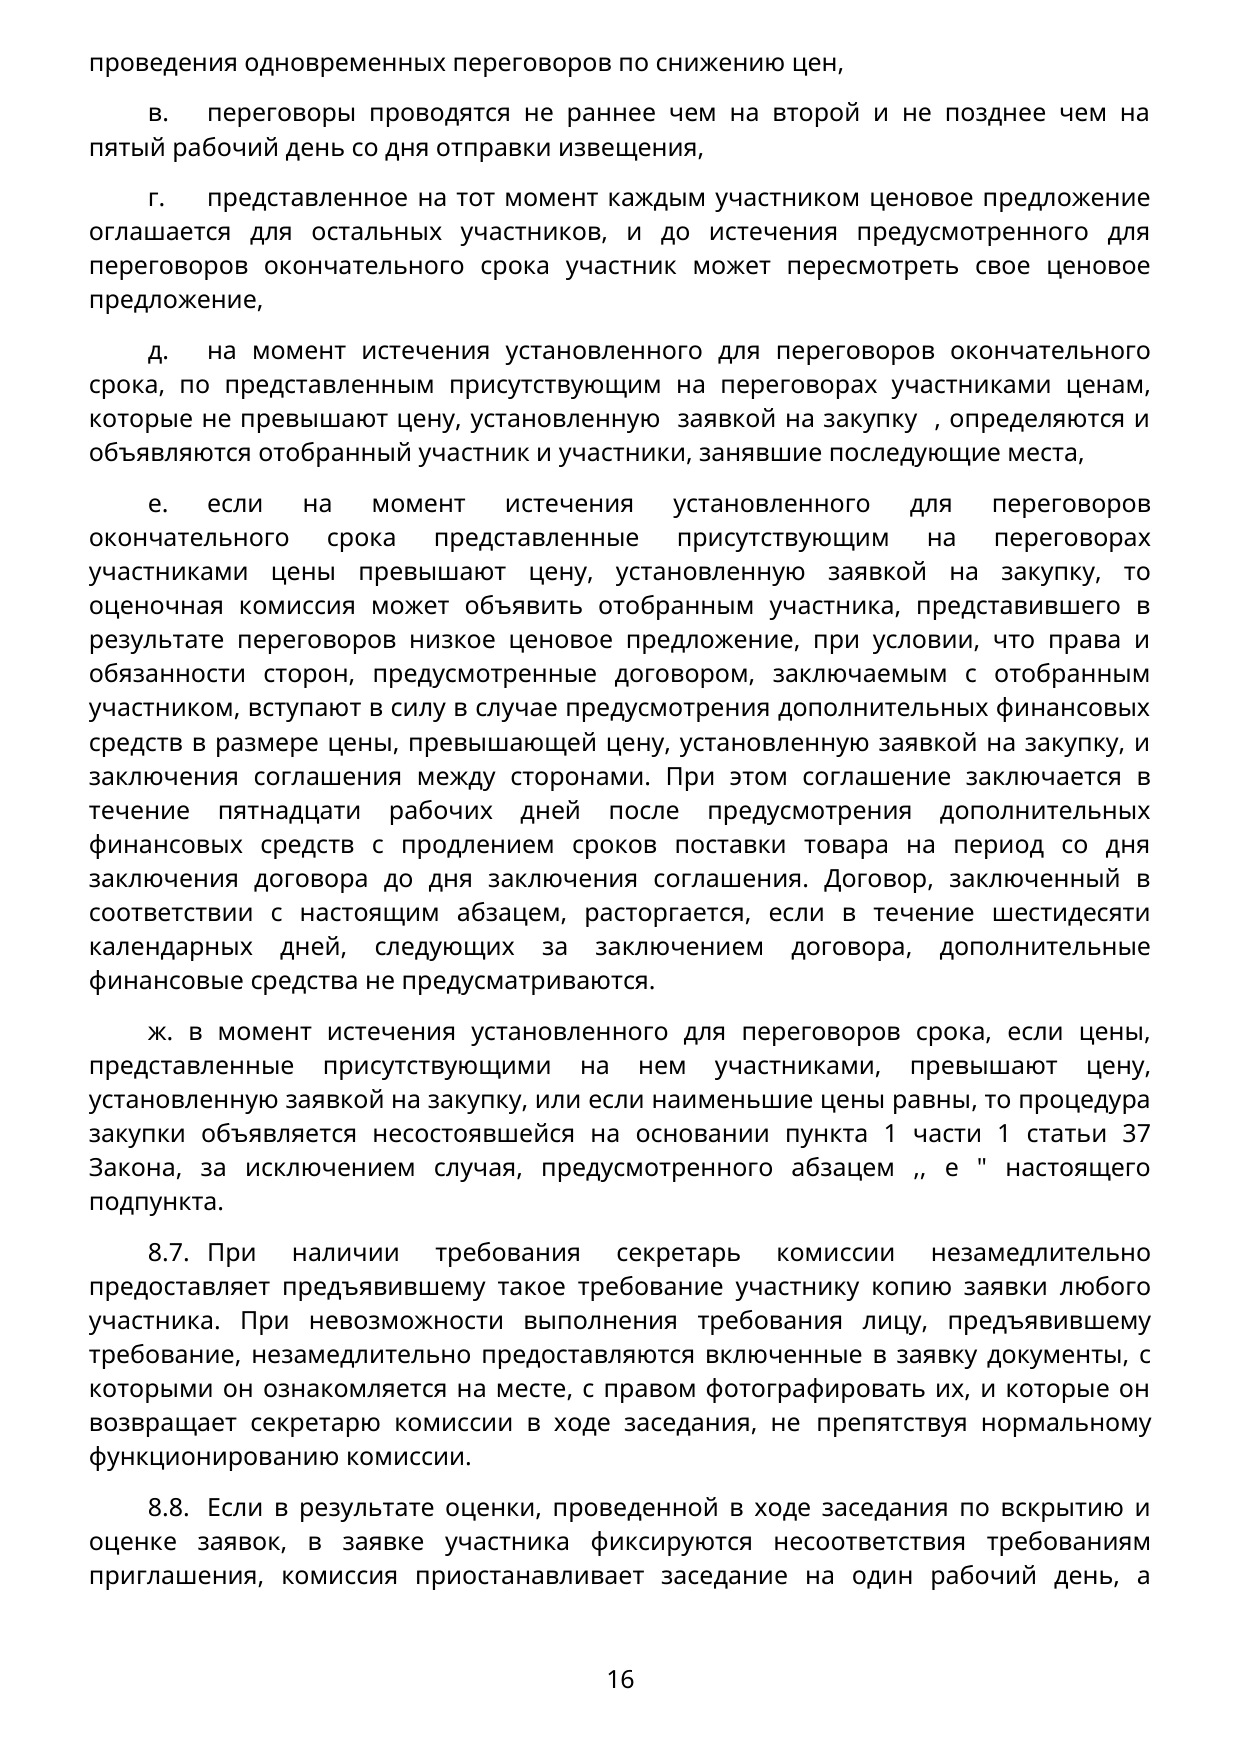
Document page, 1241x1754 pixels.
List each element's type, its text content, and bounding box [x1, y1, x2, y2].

text е. если на момент истечения установленного для переговоров окончательного срока представленные присутствующим на переговорах участниками цены превышают цену, установленную заявкой на закупку, то оценочная комиссия может объявить отобранным участника, представившего в результате переговоров низкое ценовое предложение, при условии, что права и обязанности сторон, предусмотренные договором, заключаемым с отобранным участником, вступают в силу в случае предусмотрения дополнительных финансовых средств в размере цены, превышающей цену, установленную заявкой на закупку, и заключения соглашения между сторонами. При этом соглашение заключается в течение пятнадцати рабочих дней после предусмотрения дополнительных финансовых средств с продлением сроков поставки товара на период со дня заключения договора до дня заключения соглашения. Договор, заключенный в соответствии с настоящим абзацем, расторгается, если в течение шестидесяти календарных дней, следующих за заключением договора, дополнительные финансовые средства не предусматриваются. [89, 486, 1152, 997]
text д. на момент истечения установленного для переговоров окончательного срока, по представленным присутствующим на переговорах участниками ценам, которые не превышают цену, установленную заявкой на закупку , определяются и объявляются отобранный участник и участники, занявшие последующие места, [89, 333, 1152, 469]
text в. переговоры проводятся не раннее чем на второй и не позднее чем на пятый рабочий день со дня отправки извещения, [89, 95, 1152, 163]
text 8.7. При наличии требования секретарь комиссии незамедлительно предоставляет предъявившему такое требование участнику копию заявки любого участника. При невозможности выполнения требования лицу, предъявившему требование, незамедлительно предоставляются включенные в заявку документы, с которыми он ознакомляется на месте, с правом фотографировать их, и которые он возвращает секретарю комиссии в ходе заседания, не препятствуя нормальному функционированию комиссии. [89, 1234, 1152, 1473]
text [89, 1490, 1152, 1592]
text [89, 44, 1152, 78]
text ж. в момент истечения установленного для переговоров срока, если цены, представленные присутствующими на нем участниками, превышают цену, установленную заявкой на закупку, или если наименьшие цены равны, то процедура закупки объявляется несостоявшейся на основании пункта 1 части 1 статьи 37 Закона, за исключением случая, предусмотренного абзацем ,, е " настоящего подпункта. [89, 1013, 1152, 1218]
text г. представленное на тот момент каждым участником ценовое предложение оглашается для остальных участников, и до истечения предусмотренного для переговоров окончательного срока участник может пересмотреть свое ценовое предложение, [89, 180, 1152, 316]
